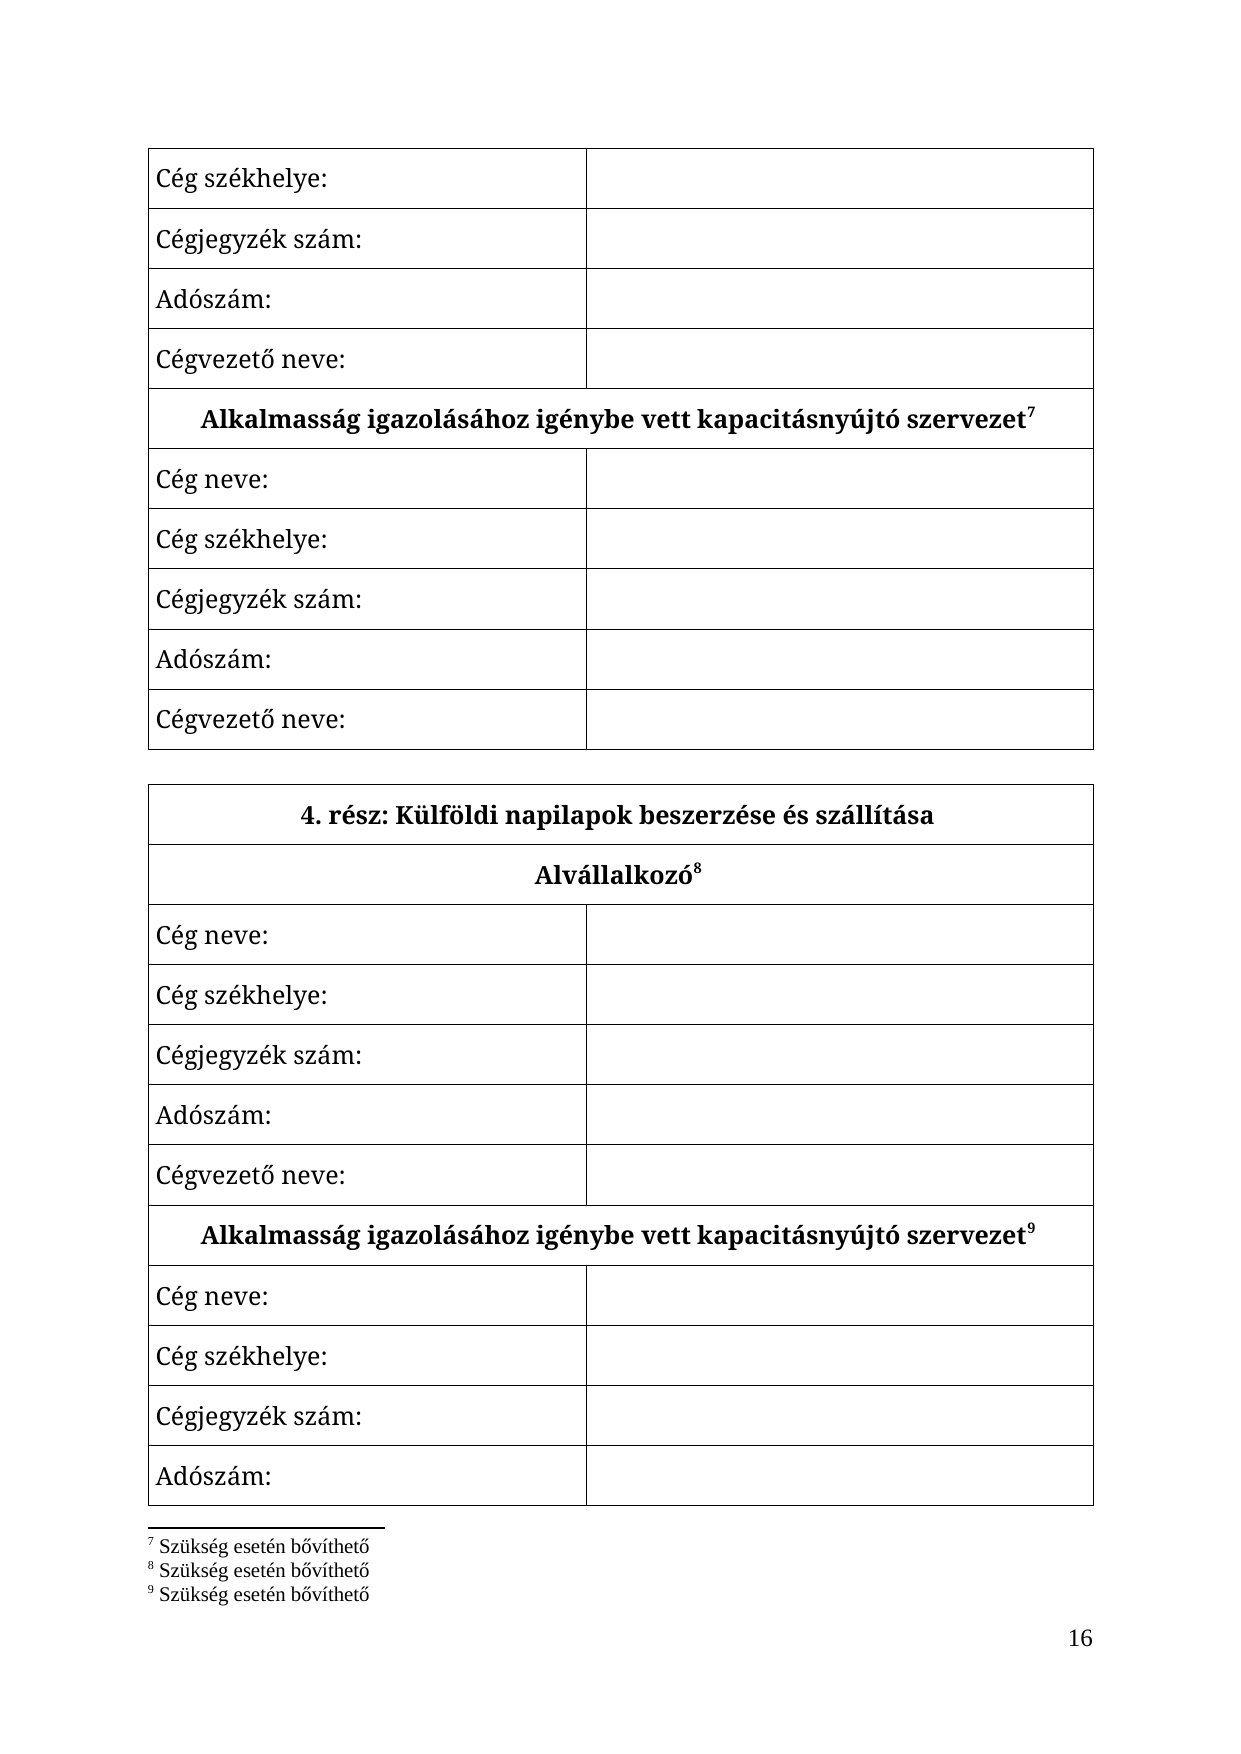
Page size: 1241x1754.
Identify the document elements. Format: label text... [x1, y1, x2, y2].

table_cell [587, 1145, 1093, 1204]
table_cell Alkalmasság igazolásához igénybe vett kapacitásnyújtó szervezet [149, 389, 1093, 448]
table_header 4. rész: Külföldi napilapok beszerzése és szállítása [149, 785, 1093, 844]
table_cell Cégjegyzék szám: [149, 1386, 586, 1445]
table_cell [587, 1025, 1093, 1084]
table_cell [587, 1386, 1093, 1445]
table_cell Cég székhelye: [149, 509, 586, 568]
table_cell [587, 630, 1093, 688]
table_cell [587, 1446, 1093, 1505]
table_cell Alkalmasság igazolásához igénybe vett kapacitásnyújtó szervezet [149, 1206, 1093, 1264]
table_cell Adószám: [149, 269, 586, 328]
table_cell Cégvezető neve: [149, 329, 586, 388]
table_cell [587, 449, 1093, 508]
table_cell Cég neve: [149, 905, 586, 964]
table_cell Alvállalkozó [149, 845, 1093, 904]
table_cell [587, 269, 1093, 328]
table_cell Cégjegyzék szám: [149, 209, 586, 268]
table_cell [587, 690, 1093, 749]
table_cell [587, 965, 1093, 1024]
table_cell Cég székhelye: [149, 1326, 586, 1385]
table_cell Cégjegyzék szám: [149, 1025, 586, 1084]
table_cell [587, 149, 1093, 208]
table_cell [587, 1326, 1093, 1385]
table_cell Cég neve: [149, 1266, 586, 1325]
table_cell [587, 209, 1093, 268]
table_cell [587, 509, 1093, 568]
table_cell Adószám: [149, 1446, 586, 1505]
table_cell [587, 329, 1093, 388]
table_cell Cég székhelye: [149, 149, 586, 208]
table_cell [587, 1085, 1093, 1144]
table_cell Cég neve: [149, 449, 586, 508]
table_cell Cégjegyzék szám: [149, 569, 586, 628]
table_cell Cégvezető neve: [149, 1145, 586, 1204]
table_cell [587, 569, 1093, 628]
table_cell Adószám: [149, 1085, 586, 1144]
table_cell Cég székhelye: [149, 965, 586, 1024]
table_cell Adószám: [149, 630, 586, 688]
table_cell Cégvezető neve: [149, 690, 586, 749]
table_cell [587, 1266, 1093, 1325]
table_cell [587, 905, 1093, 964]
